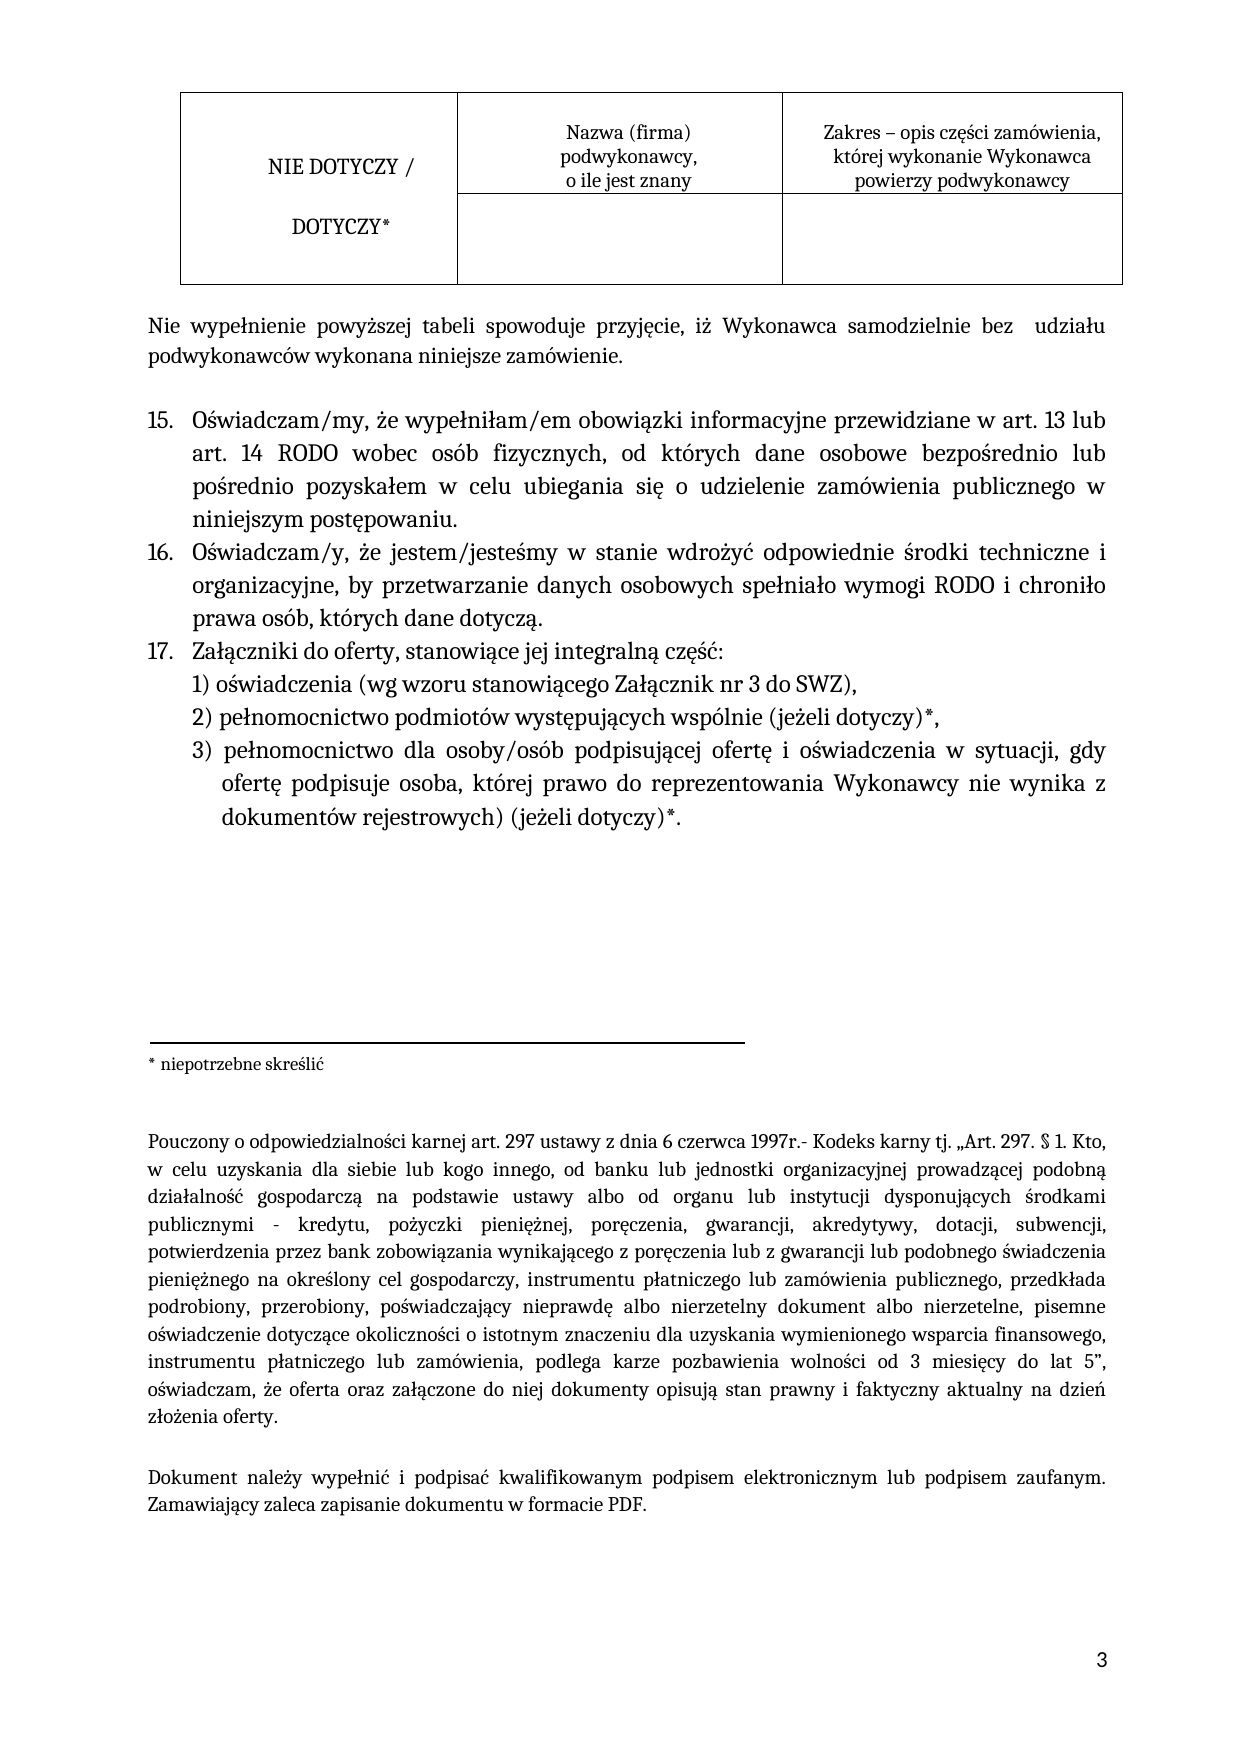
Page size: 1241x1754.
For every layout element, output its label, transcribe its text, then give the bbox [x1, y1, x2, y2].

text Dokument należy wypełnić i podpisać kwalifikowanym podpisem elektronicznym lub podpisem zaufanym. Zamawiający zaleca zapisanie dokumentu w formacie PDF. [148, 1465, 1107, 1517]
text Nie wypełnienie powyższej tabeli spowoduje przyjęcie, iż Wykonawca samodzielnie bez udziału podwykonawców wykonana niniejsze zamówienie. [148, 313, 1107, 369]
table_header [458, 93, 782, 119]
text Pouczony o odpowiedzialności karnej art. 297 ustawy z dnia 6 czerwca 1997r.- Kodeks karny tj. „Art. 297. § 1. Kto, w celu uzyskania dla siebie lub kogo innego, od banku lub jednostki organizacyjnej prowadzącej podobną działalność gospodarczą na podstawie ustawy albo od organu lub instytucji dysponujących środkami publicznymi - kredytu, pożyczki pieniężnej, poręczenia, gwarancji, akredytywy, dotacji, subwencji, potwierdzenia przez bank zobowiązania wynikającego z poręczenia lub z gwarancji lub podobnego świadczenia pieniężnego na określony cel gospodarczy, instrumentu płatniczego lub zamówienia publicznego, przedkłada podrobiony, przerobiony, poświadczający nieprawdę albo nierzetelny dokument albo nierzetelne, pisemne oświadczenie dotyczące okoliczności o istotnym znaczeniu dla uzyskania wymienionego wsparcia finansowego, instrumentu płatniczego lub zamówienia, podlega karze pozbawienia wolności od 3 miesięcy do lat 5”, oświadczam, że oferta oraz załączone do niej dokumenty opisują stan prawny i faktyczny aktualny na dzień złożenia oferty. [148, 1130, 1107, 1429]
table_cell Nazwa (firma) podwykonawcy, o ile jest znany [458, 120, 782, 192]
text 1) oświadczenia (wg wzoru stanowiącego Załącznik nr 3 do SWZ), [192, 670, 1107, 699]
text 3) pełnomocnictwo dla osoby/osób podpisującej ofertę i oświadczenia w sytuacji, gdy ofertę podpisuje osoba, której prawo do reprezentowania Wykonawcy nie wynika z dokumentów rejestrowych) (jeżeli dotyczy)*. [192, 736, 1107, 831]
list Załączniki do oferty, stanowiące jej integralną część: [148, 637, 1107, 666]
list Oświadczam/my, że wypełniłam/em obowiązki informacyjne przewidziane w art. 13 lub art. 14 RODO wobec osób fizycznych, od których dane osobowe bezpośrednio lub pośrednio pozyskałem w celu ubiegania się o udzielenie zamówienia publicznego w niniejszym postępowaniu. [148, 406, 1107, 534]
table_header NIE DOTYCZY / DOTYCZY* [181, 93, 457, 284]
text * niepotrzebne skreślić [148, 1053, 1107, 1075]
table_cell [783, 194, 1122, 284]
text 2) pełnomocnictwo podmiotów występujących wspólnie (jeżeli dotyczy)*, [192, 703, 1107, 732]
table_cell Zakres – opis części zamówienia, której wykonanie Wykonawca powierzy podwykonawcy [783, 120, 1122, 192]
list Oświadczam/y, że jestem/jesteśmy w stanie wdrożyć odpowiednie środki techniczne i organizacyjne, by przetwarzanie danych osobowych spełniało wymogi RODO i chroniło prawa osób, których dane dotyczą. [148, 538, 1107, 633]
table_header [783, 93, 1122, 119]
table_cell [458, 194, 782, 284]
